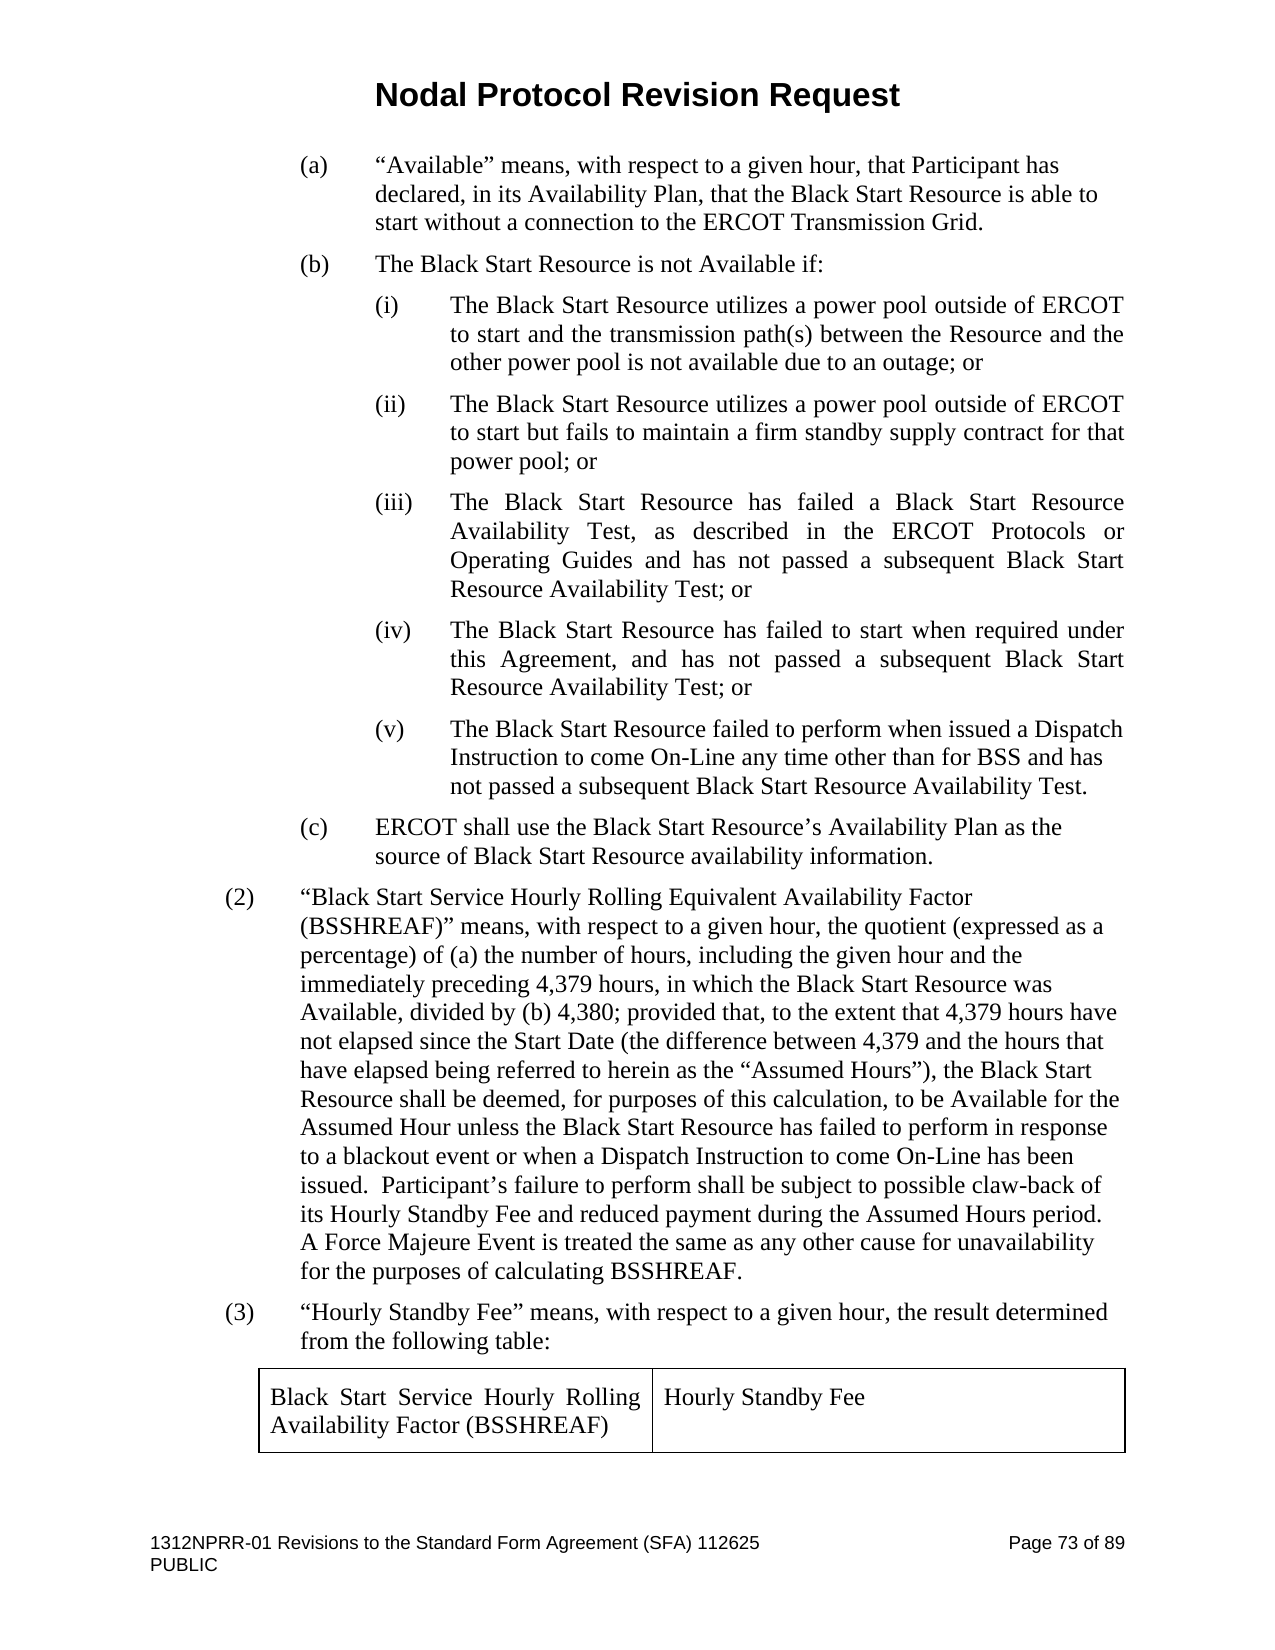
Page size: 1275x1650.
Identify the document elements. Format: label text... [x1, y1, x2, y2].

table_header Hourly Standby Fee [653, 1369, 1124, 1452]
table_header Black Start Service Hourly Rolling Availability Factor (BSSHREAF) [260, 1369, 652, 1452]
text (iii) The Black Start Resource has failed a Black Start Resource Availability Test, as described in the ERCOT Protocols or Operating Guides and has not passed a subsequent Black Start Resource Availability Test; or [375, 487, 1125, 602]
text (a) “Available” means, with respect to a given hour, that Participant has declared, in its Availability Plan, that the Black Start Resource is able to start without a connection to the ERCOT Transmission Grid. [300, 150, 1125, 236]
text (2) “Black Start Service Hourly Rolling Equivalent Availability Factor (BSSHREAF)” means, with respect to a given hour, the quotient (expressed as a percentage) of (a) the number of hours, including the given hour and the immediately preceding 4,379 hours, in which the Black Start Resource was Available, divided by (b) 4,380; provided that, to the extent that 4,379 hours have not elapsed since the Start Date (the difference between 4,379 and the hours that have elapsed being referred to herein as the “Assumed Hours”), the Black Start Resource shall be deemed, for purposes of this calculation, to be Available for the Assumed Hour unless the Black Start Resource has failed to perform in response to a blackout event or when a Dispatch Instruction to come On-Line has been issued. Participant’s failure to perform shall be subject to possible claw-back of its Hourly Standby Fee and reduced payment during the Assumed Hours period. A Force Majeure Event is treated the same as any other cause for unavailability for the purposes of calculating BSSHREAF. [225, 882, 1125, 1285]
text (iv) The Black Start Resource has failed to start when required under this Agreement, and has not passed a subsequent Black Start Resource Availability Test; or [375, 615, 1125, 701]
text (i) The Black Start Resource utilizes a power pool outside of ERCOT to start and the transmission path(s) between the Resource and the other power pool is not available due to an outage; or [375, 290, 1125, 376]
text (ii) The Black Start Resource utilizes a power pool outside of ERCOT to start but fails to maintain a firm standby supply contract for that power pool; or [375, 389, 1125, 475]
text (v) The Black Start Resource failed to perform when issued a Dispatch Instruction to come On-Line any time other than for BSS and has not passed a subsequent Black Start Resource Availability Test. [375, 714, 1125, 800]
text (c) ERCOT shall use the Black Start Resource’s Availability Plan as the source of Black Start Resource availability information. [300, 812, 1125, 870]
text (b) The Black Start Resource is not Available if: [300, 249, 1125, 277]
text (3) “Hourly Standby Fee” means, with respect to a given hour, the result determined from the following table: [225, 1297, 1125, 1355]
